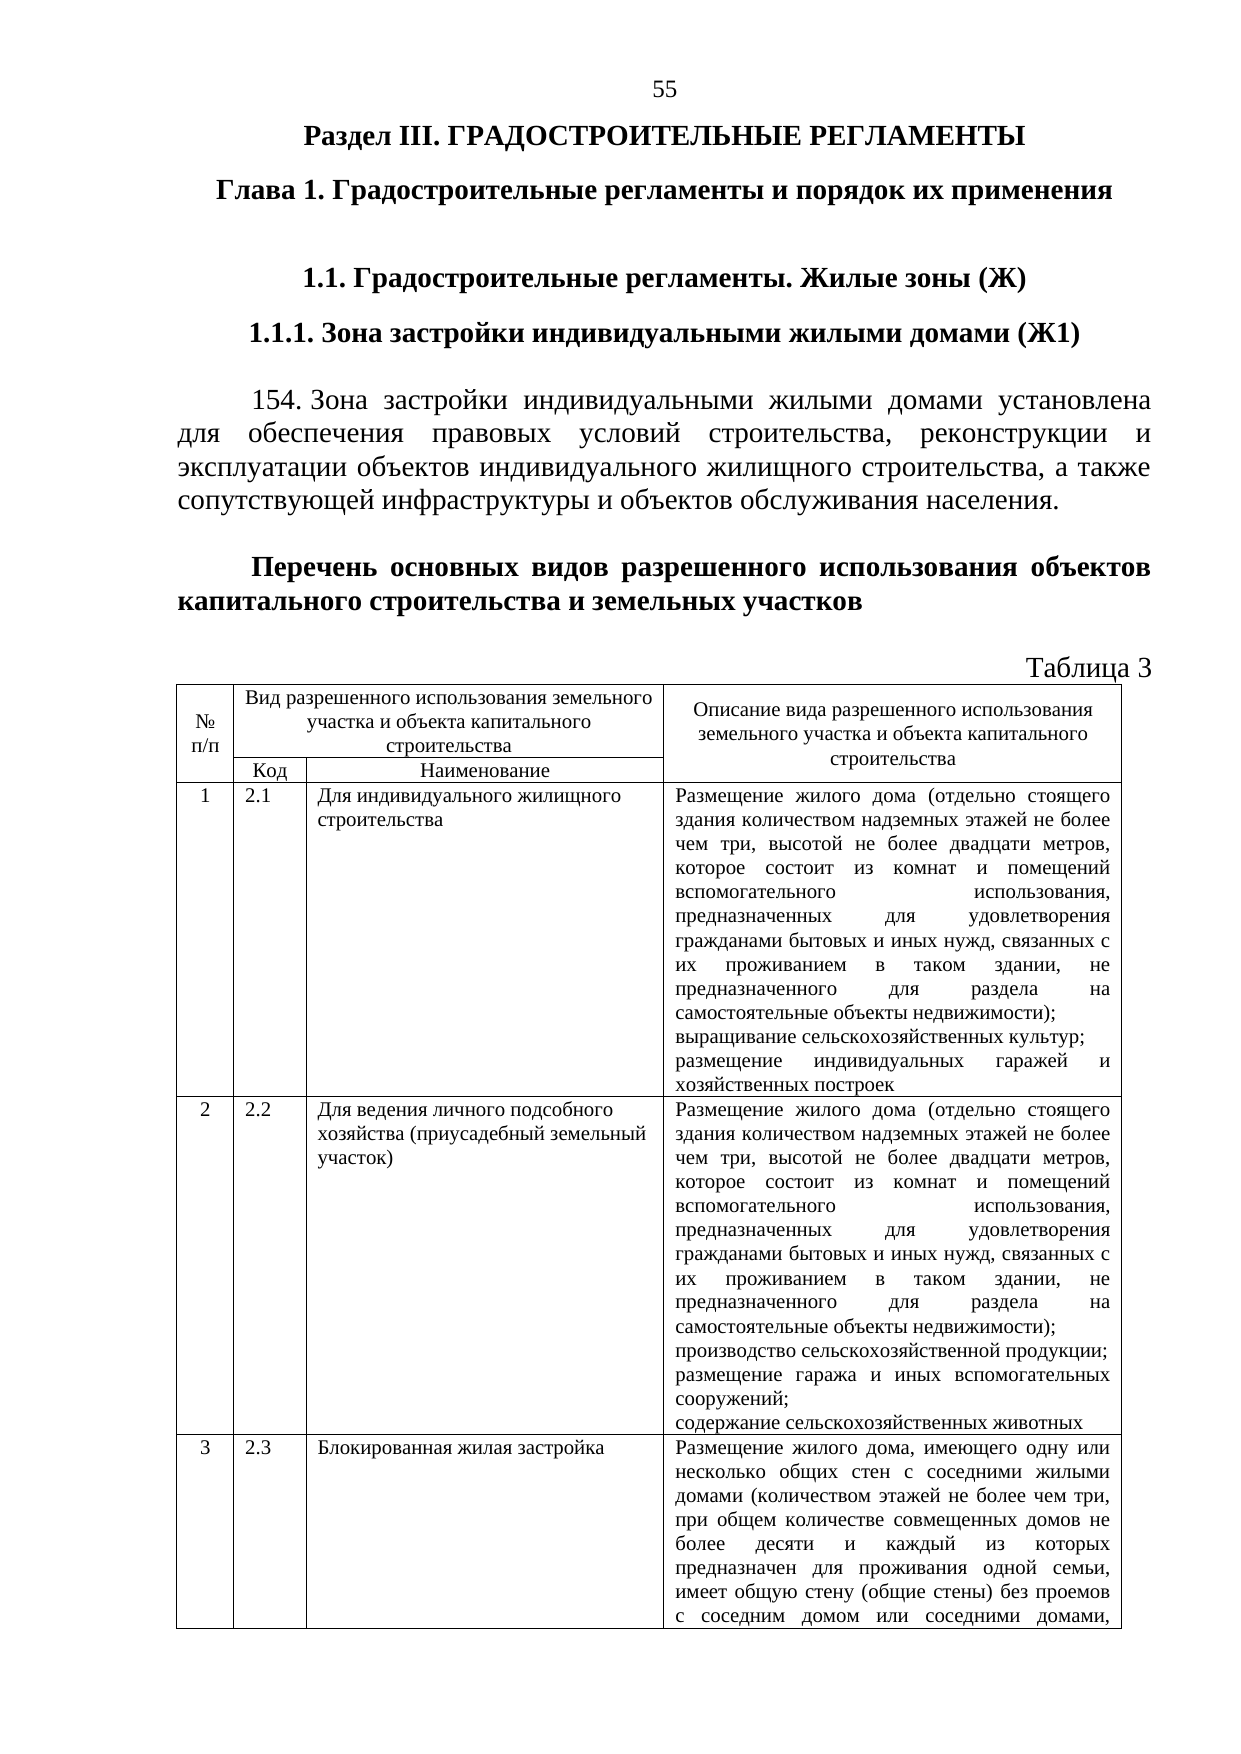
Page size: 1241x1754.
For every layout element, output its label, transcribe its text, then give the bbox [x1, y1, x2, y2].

table_cell Наименование [307, 758, 663, 782]
table_cell 2.1 [234, 783, 306, 1096]
table_cell 3 [177, 1435, 233, 1627]
table_cell Размещение жилого дома (отдельно стоящего здания количеством надземных этажей не более чем три, высотой не более двадцати метров, которое состоит из комнат и помещений вспомогательного использования, предназначенных для удовлетворения гражданами бытовых и иных нужд, связанных с их проживанием в таком здании, не предназначенного для раздела на самостоятельные объекты недвижимости); выращивание сельскохозяйственных культур; размещение индивидуальных гаражей и хозяйственных построек [664, 783, 1121, 1096]
table_cell 1 [177, 783, 233, 1096]
text Таблица 3 [251, 650, 1152, 684]
table_cell 2.2 [234, 1097, 306, 1434]
table_cell Блокированная жилая застройка [307, 1435, 663, 1627]
subtitle 1.1. Градостроительные регламенты. Жилые зоны (Ж) [177, 260, 1152, 294]
list Зона застройки индивидуальными жилыми домами установлена для обеспечения правовых условий строительства, реконструкции и эксплуатации объектов индивидуального жилищного строительства, а также сопутствующей инфраструктуры и объектов обслуживания населения. [177, 382, 1152, 516]
table_header № п/п [177, 685, 233, 782]
table_header Описание вида разрешенного использования земельного участка и объекта капитального строительства [664, 685, 1121, 782]
table_cell 2 [177, 1097, 233, 1434]
table_cell Код [234, 758, 306, 782]
table_cell Для индивидуального жилищного строительства [307, 783, 663, 1096]
table_header Вид разрешенного использования земельного участка и объекта капитального строительства [234, 685, 663, 757]
table_cell 2.3 [234, 1435, 306, 1627]
subtitle Раздел III. ГРАДОСТРОИТЕЛЬНЫЕ РЕГЛАМЕНТЫ [177, 118, 1152, 152]
table_cell Для ведения личного подсобного хозяйства (приусадебный земельный участок) [307, 1097, 663, 1434]
subtitle Глава 1. Градостроительные регламенты и порядок их применения [177, 172, 1152, 206]
subtitle 1.1.1. Зона застройки индивидуальными жилыми домами (Ж1) [177, 315, 1152, 348]
table_cell Размещение жилого дома (отдельно стоящего здания количеством надземных этажей не более чем три, высотой не более двадцати метров, которое состоит из комнат и помещений вспомогательного использования, предназначенных для удовлетворения гражданами бытовых и иных нужд, связанных с их проживанием в таком здании, не предназначенного для раздела на самостоятельные объекты недвижимости); производство сельскохозяйственной продукции; размещение гаража и иных вспомогательных сооружений; содержание сельскохозяйственных животных [664, 1097, 1121, 1434]
list Перечень основных видов разрешенного использования объектов капитального строительства и земельных участков [177, 549, 1152, 617]
